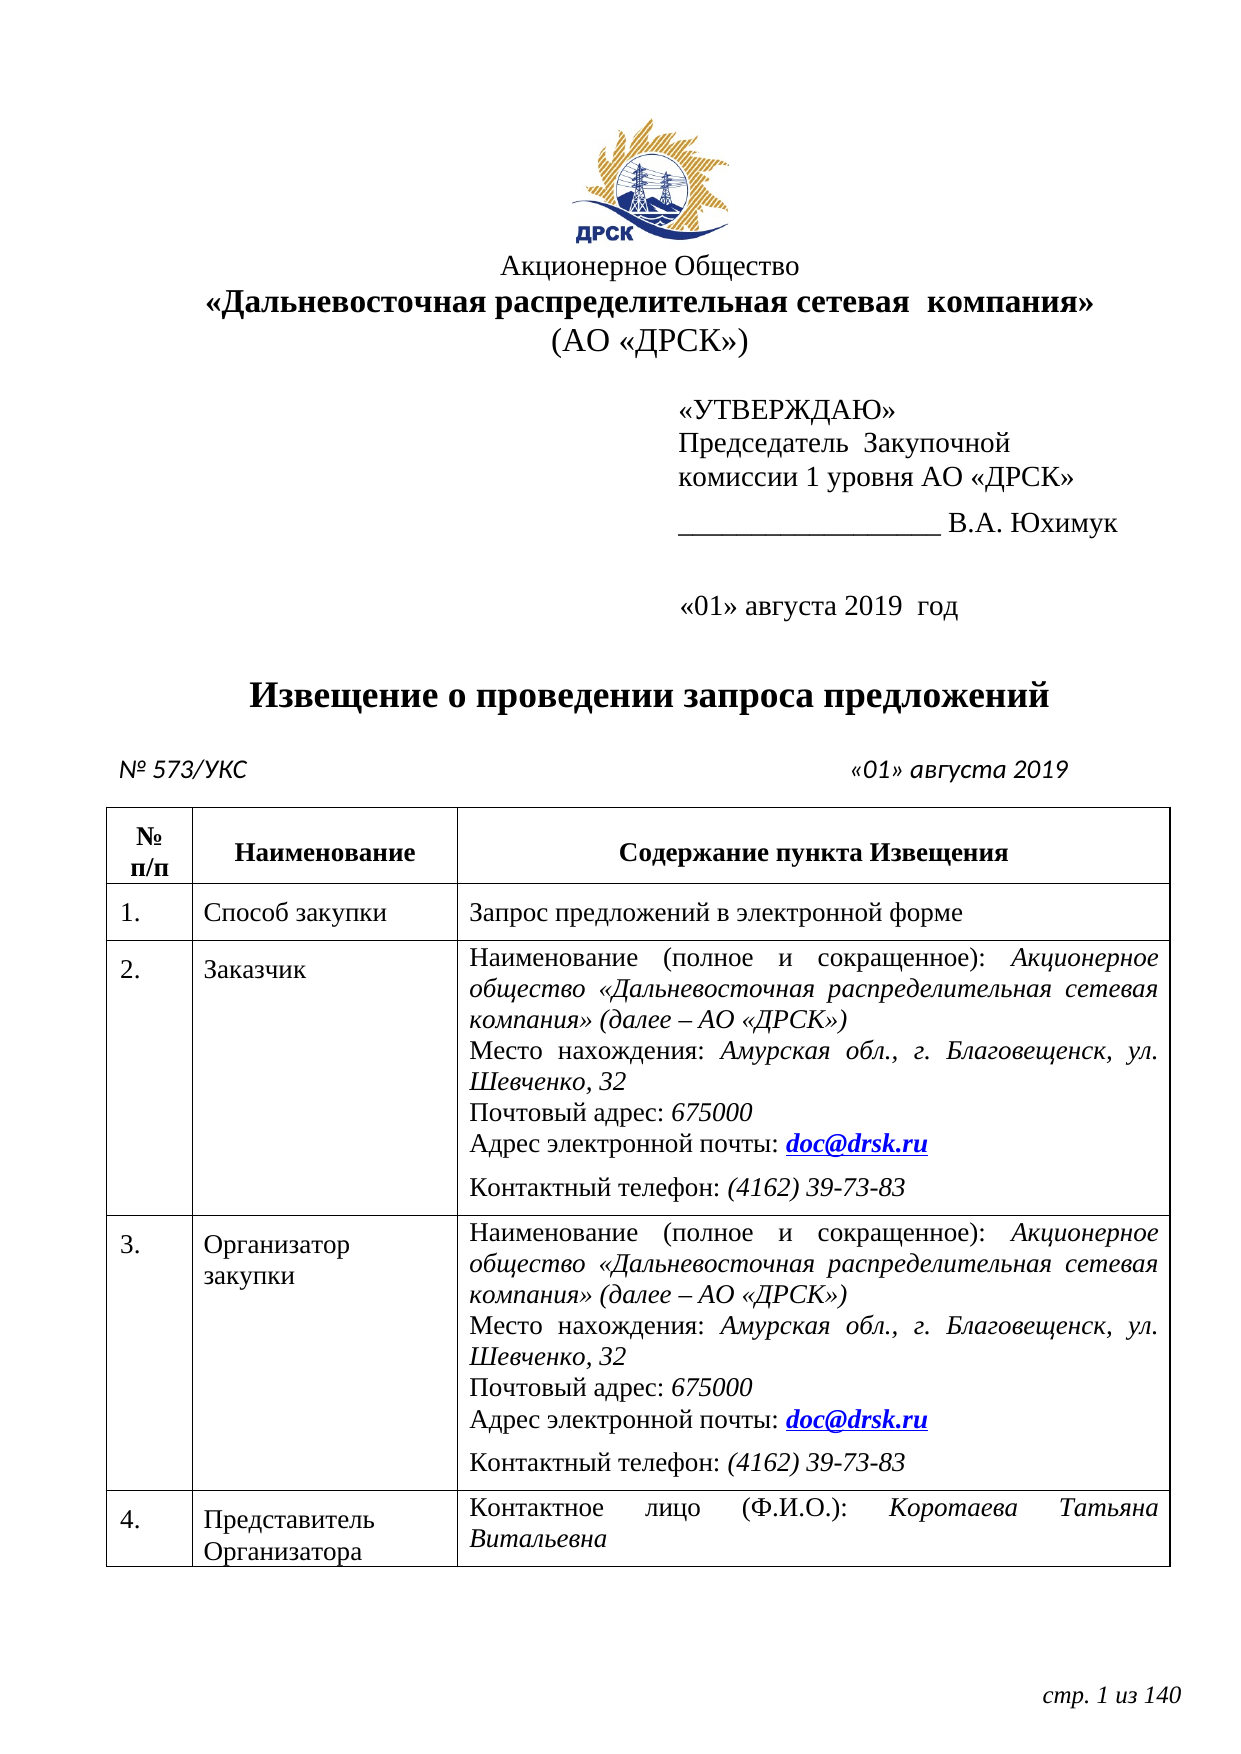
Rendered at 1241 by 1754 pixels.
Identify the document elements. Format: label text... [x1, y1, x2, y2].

table_cell [107, 884, 192, 939]
text «01» августа 2019 год [679, 588, 1181, 622]
text комиссии 1 уровня АО «ДРСК» [678, 459, 1181, 492]
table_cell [458, 1491, 1169, 1566]
table_cell [107, 941, 192, 1215]
table_header № 573/УКС [107, 753, 605, 807]
text Председатель Закупочной [678, 425, 1181, 459]
table_header Содержание пункта Извещения [458, 808, 1169, 882]
text «Дальневосточная распределительная сетевая компания» [118, 282, 1181, 320]
table_cell Запрос предложений в электронной форме [458, 884, 1169, 939]
table_cell Заказчик [193, 941, 457, 1215]
text Извещение о проведении запроса предложений [118, 672, 1181, 715]
table_cell [107, 1491, 192, 1566]
text (АО «ДРСК») [118, 320, 1181, 358]
table_cell Наименование (полное и сокращенное): Акционерное общество «Дальневосточная распределительная сетевая компания» (далее – АО «ДРСК») Место нахождения: Амурская обл., г. Благовещенск, ул. Шевченко, 32 Почтовый адрес: 675000 Адрес электронной почты: doc@drsk.ru Контактный телефон: (4162) 39-73-83 [458, 1216, 1169, 1490]
text Акционерное Общество [118, 248, 1181, 282]
picture [570, 118, 729, 249]
table_cell Организатор закупки [193, 1216, 457, 1490]
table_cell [193, 1491, 457, 1566]
table_header «01» августа 2019 [605, 753, 1104, 807]
text __________________ В.А. Юхимук [678, 505, 1181, 538]
table_cell Способ закупки [193, 884, 457, 939]
table_header № п/п [107, 808, 192, 882]
table_cell Наименование (полное и сокращенное): Акционерное общество «Дальневосточная распределительная сетевая компания» (далее – АО «ДРСК») Место нахождения: Амурская обл., г. Благовещенск, ул. Шевченко, 32 Почтовый адрес: 675000 Адрес электронной почты: doc@drsk.ru Контактный телефон: (4162) 39-73-83 [458, 941, 1169, 1215]
text «УТВЕРЖДАЮ» [678, 392, 1181, 425]
table_header Наименование [193, 808, 457, 882]
table_cell [107, 1216, 192, 1490]
